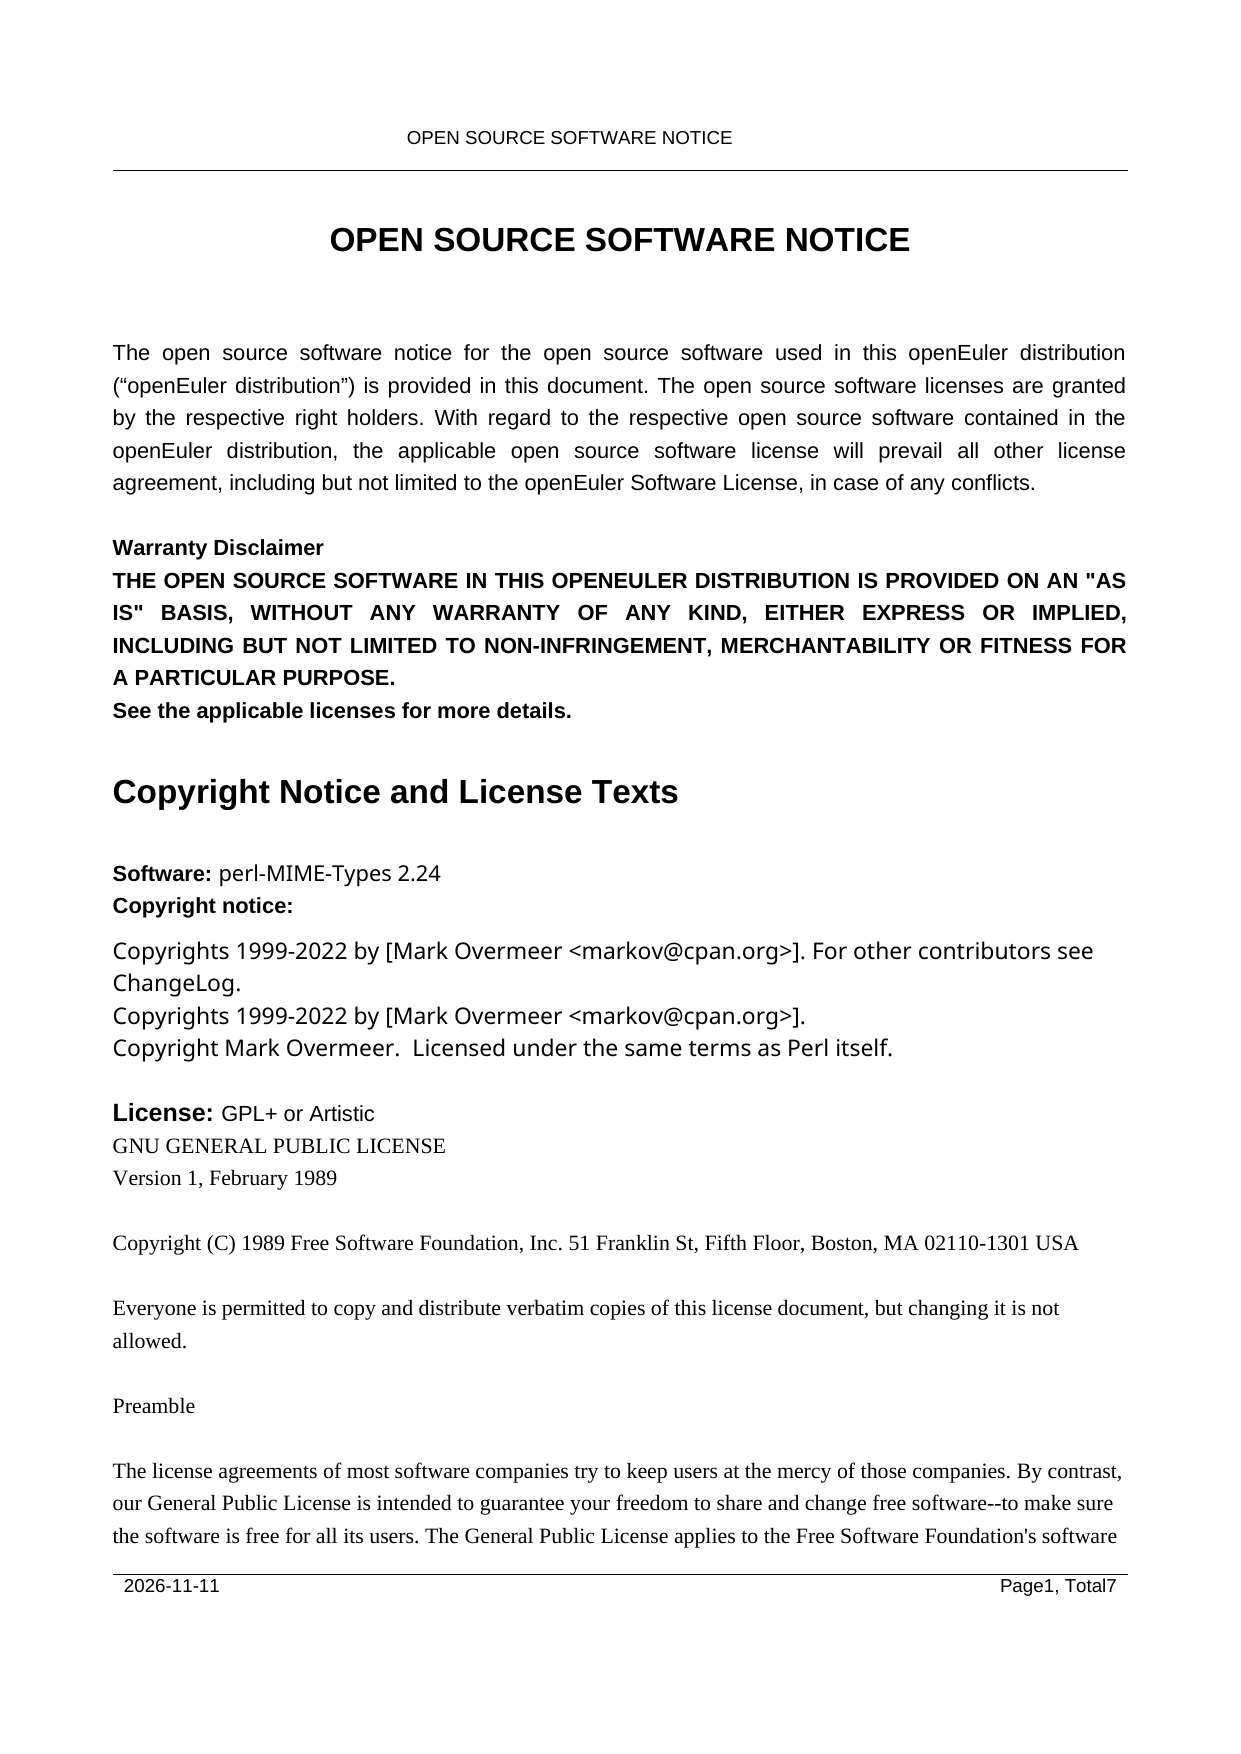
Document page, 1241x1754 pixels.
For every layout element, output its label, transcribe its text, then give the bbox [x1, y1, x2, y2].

text OPEN SOURCE SOFTWARE NOTICE [112, 206, 1128, 271]
text License: GPL+ or Artistic [112, 1096, 1128, 1129]
title Software: perl-MIME-Types 2.24 [112, 856, 1128, 889]
text Copyrights 1999-2022 by [Mark Overmeer <markov@cpan.org>]. [112, 999, 1128, 1031]
text Warranty Disclaimer [112, 531, 1128, 564]
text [112, 1129, 1128, 1551]
text Copyright notice: [112, 889, 1128, 921]
text Copyrights 1999-2022 by [Mark Overmeer <markov@cpan.org>]. For other contributors see ChangeLog. [112, 934, 1128, 999]
text THE OPEN SOURCE SOFTWARE IN THIS OPENEULER DISTRIBUTION IS PROVIDED ON AN "AS IS" BASIS, WITHOUT ANY WARRANTY OF ANY KIND, EITHER EXPRESS OR IMPLIED, INCLUDING BUT NOT LIMITED TO NON-INFRINGEMENT, MERCHANTABILITY OR FITNESS FOR A PARTICULAR PURPOSE. See the applicable licenses for more details. [112, 564, 1128, 726]
text The open source software notice for the open source software used in this openEuler distribution (“openEuler distribution”) is provided in this document. The open source software licenses are granted by the respective right holders. With regard to the respective open source software contained in the openEuler distribution, the applicable open source software license will prevail all other license agreement, including but not limited to the openEuler Software License, in case of any conflicts. [112, 336, 1128, 499]
text Copyright Mark Overmeer. Licensed under the same terms as Perl itself. [112, 1031, 1128, 1064]
text Copyright Notice and License Texts [112, 759, 1128, 824]
